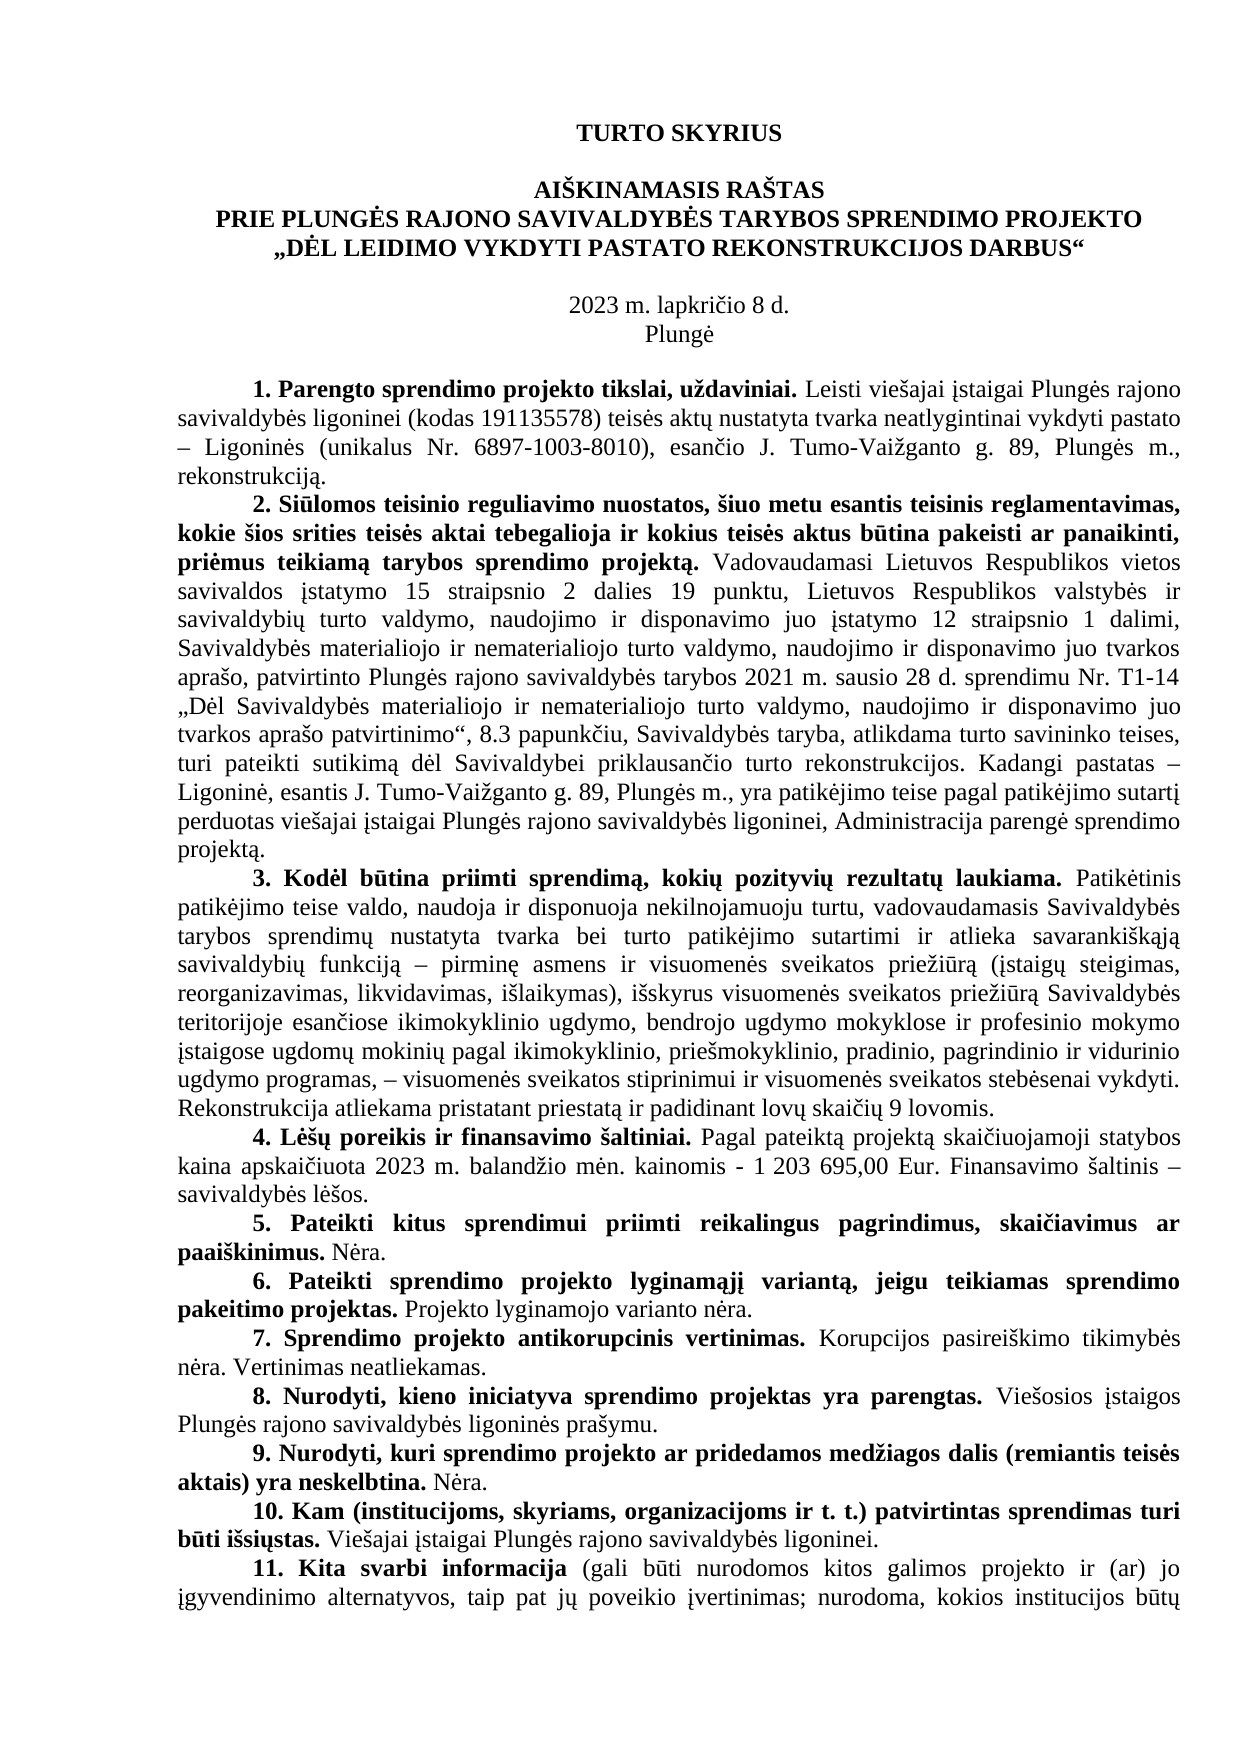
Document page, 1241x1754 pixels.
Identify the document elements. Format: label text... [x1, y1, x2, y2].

text 7. Sprendimo projekto antikorupcinis vertinimas. Korupcijos pasireiškimo tikimybės nėra. Vertinimas neatliekamas. [177, 1323, 1181, 1381]
text PRIE PLUNGĖS RAJONO SAVIVALDYBĖS TARYBOS SPRENDIMO PROJEKTO [177, 204, 1181, 233]
text 2023 m. lapkričio 8 d. [177, 291, 1181, 319]
text Plungė [177, 319, 1181, 348]
text 2. Siūlomos teisinio reguliavimo nuostatos, šiuo metu esantis teisinis reglamentavimas, kokie šios srities teisės aktai tebegalioja ir kokius teisės aktus būtina pakeisti ar panaikinti, priėmus teikiamą tarybos sprendimo projektą. Vadovaudamasi Lietuvos Respublikos vietos savivaldos įstatymo 15 straipsnio 2 dalies 19 punktu, Lietuvos Respublikos valstybės ir savivaldybių turto valdymo, naudojimo ir disponavimo juo įstatymo 12 straipsnio 1 dalimi, Savivaldybės materialiojo ir nematerialiojo turto valdymo, naudojimo ir disponavimo juo tvarkos aprašo, patvirtinto Plungės rajono savivaldybės tarybos 2021 m. sausio 28 d. sprendimu Nr. T1-14 „Dėl Savivaldybės materialiojo ir nematerialiojo turto valdymo, naudojimo ir disponavimo juo tvarkos aprašo patvirtinimo“, 8.3 papunkčiu, Savivaldybės taryba, atlikdama turto savininko teises, turi pateikti sutikimą dėl Savivaldybei priklausančio turto rekonstrukcijos. Kadangi pastatas – Ligoninė, esantis J. Tumo-Vaižganto g. 89, Plungės m., yra patikėjimo teise pagal patikėjimo sutartį perduotas viešajai įstaigai Plungės rajono savivaldybės ligoninei, Administracija parengė sprendimo projektą. [177, 489, 1181, 863]
text 6. Pateikti sprendimo projekto lyginamąjį variantą, jeigu teikiamas sprendimo pakeitimo projektas. Projekto lyginamojo varianto nėra. [177, 1266, 1181, 1323]
text 10. Kam (institucijoms, skyriams, organizacijoms ir t. t.) patvirtintas sprendimas turi būti išsiųstas. Viešajai įstaigai Plungės rajono savivaldybės ligoninei. [177, 1496, 1181, 1553]
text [177, 1553, 1181, 1611]
text AIŠKINAMASIS RAŠTAS [177, 176, 1181, 204]
text 5. Pateikti kitus sprendimui priimti reikalingus pagrindimus, skaičiavimus ar paaiškinimus. Nėra. [177, 1208, 1181, 1266]
text 8. Nurodyti, kieno iniciatyva sprendimo projektas yra parengtas. Viešosios įstaigos Plungės rajono savivaldybės ligoninės prašymu. [177, 1381, 1181, 1438]
text 1. Parengto sprendimo projekto tikslai, uždaviniai. Leisti viešajai įstaigai Plungės rajono savivaldybės ligoninei (kodas 191135578) teisės aktų nustatyta tvarka neatlygintinai vykdyti pastato – Ligoninės (unikalus Nr. 6897-1003-8010), esančio J. Tumo-Vaižganto g. 89, Plungės m., rekonstrukciją. [177, 374, 1181, 489]
text TURTO SKYRIUS [177, 118, 1181, 147]
text 9. Nurodyti, kuri sprendimo projekto ar pridedamos medžiagos dalis (remiantis teisės aktais) yra neskelbtina. Nėra. [177, 1438, 1181, 1496]
text 4. Lėšų poreikis ir finansavimo šaltiniai. Pagal pateiktą projektą skaičiuojamoji statybos kaina apskaičiuota 2023 m. balandžio mėn. kainomis - 1 203 695,00 Eur. Finansavimo šaltinis – savivaldybės lėšos. [177, 1122, 1181, 1208]
text „DĖL LEIDIMO VYKDYTI PASTATO REKONSTRUKCIJOS DARBUS“ [177, 233, 1181, 262]
text 3. Kodėl būtina priimti sprendimą, kokių pozityvių rezultatų laukiama. Patikėtinis patikėjimo teise valdo, naudoja ir disponuoja nekilnojamuoju turtu, vadovaudamasis Savivaldybės tarybos sprendimų nustatyta tvarka bei turto patikėjimo sutartimi ir atlieka savarankiškąją savivaldybių funkciją – pirminę asmens ir visuomenės sveikatos priežiūrą (įstaigų steigimas, reorganizavimas, likvidavimas, išlaikymas), išskyrus visuomenės sveikatos priežiūrą Savivaldybės teritorijoje esančiose ikimokyklinio ugdymo, bendrojo ugdymo mokyklose ir profesinio mokymo įstaigose ugdomų mokinių pagal ikimokyklinio, priešmokyklinio, pradinio, pagrindinio ir vidurinio ugdymo programas, – visuomenės sveikatos stiprinimui ir visuomenės sveikatos stebėsenai vykdyti. Rekonstrukcija atliekama pristatant priestatą ir padidinant lovų skaičių 9 lovomis. [177, 863, 1181, 1122]
